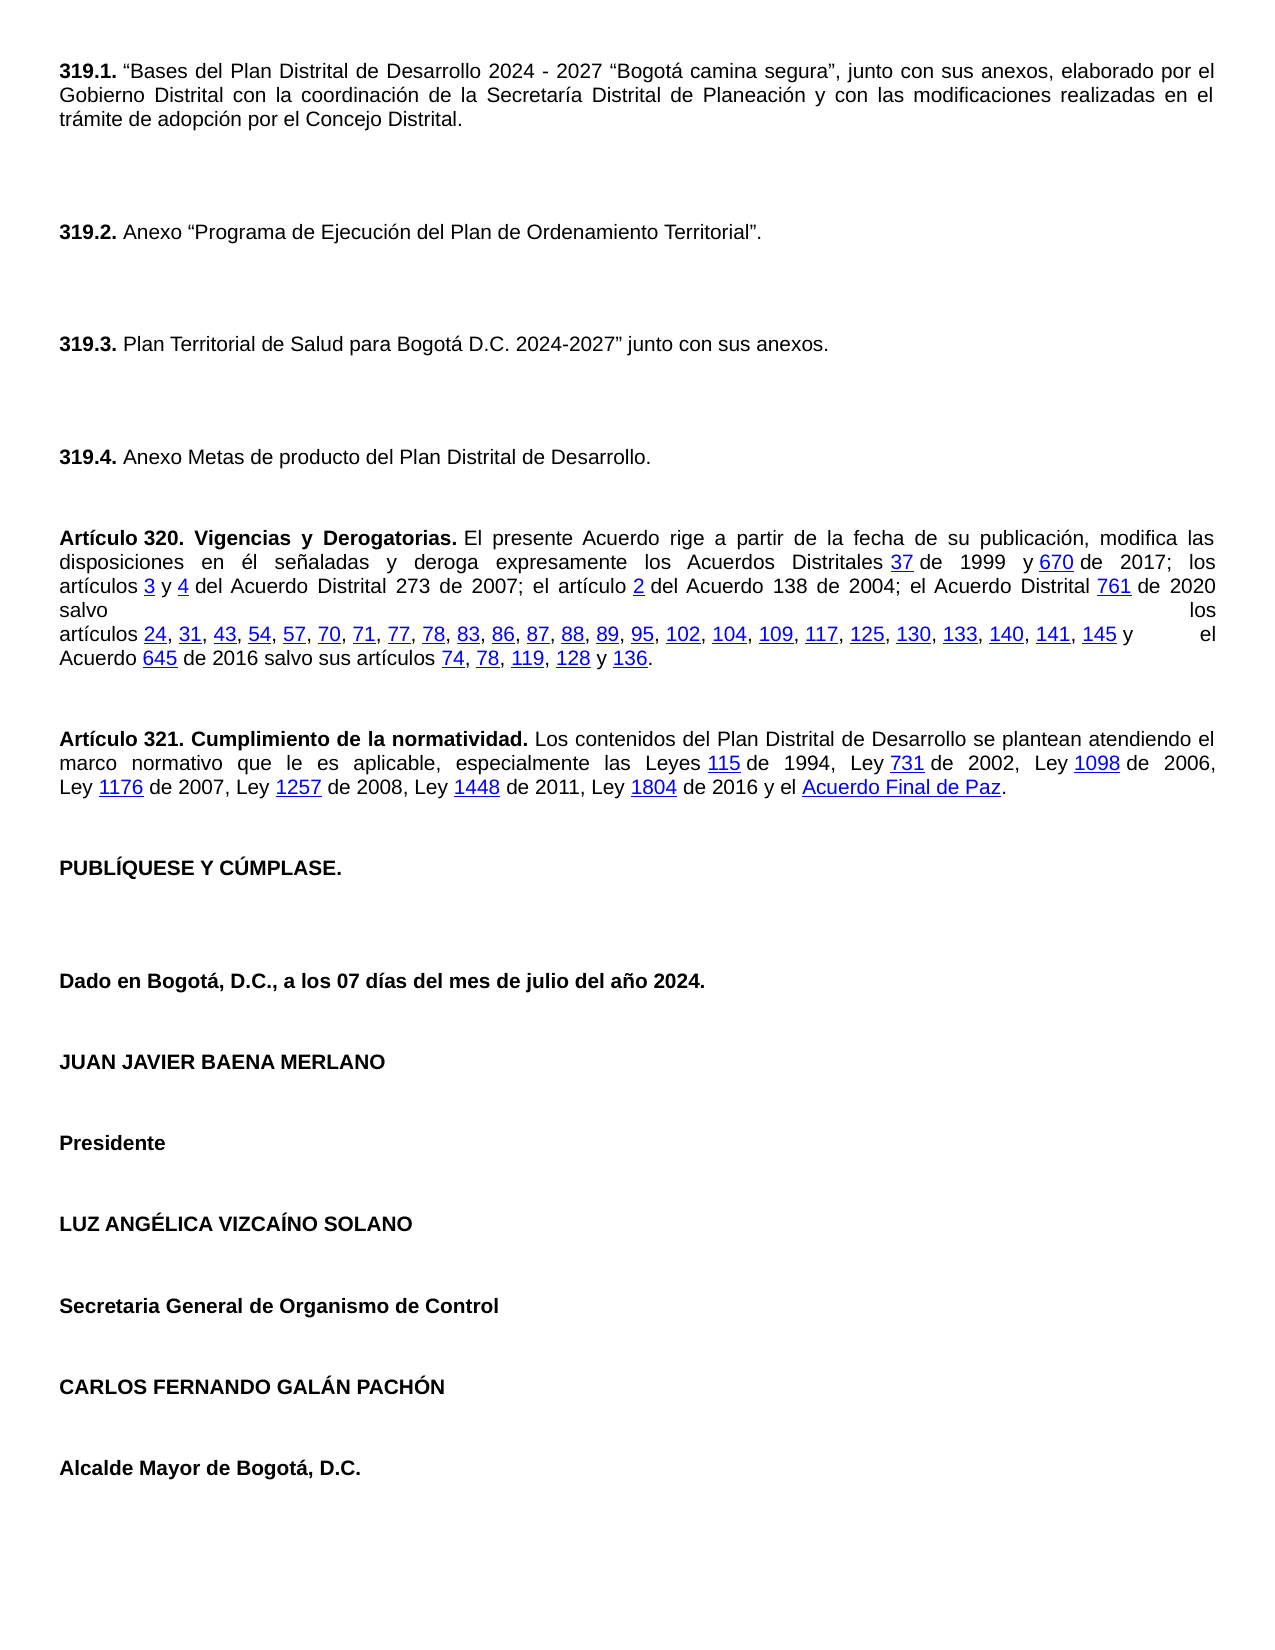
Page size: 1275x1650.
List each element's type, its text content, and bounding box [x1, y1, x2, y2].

text LUZ ANGÉLICA VIZCAÍNO SOLANO [59, 1212, 1216, 1236]
text 319.2. Anexo “Programa de Ejecución del Plan de Ordenamiento Territorial”. [59, 219, 1216, 243]
text Presidente [59, 1131, 1216, 1155]
text Artículo 320. Vigencias y Derogatorias. El presente Acuerdo rige a partir de la fecha de su publicación, modifica las disposiciones en él señaladas y deroga expresamente los Acuerdos Distritales 37 de 1999 y 670 de 2017; los artículos 3 y 4 del Acuerdo Distrital 273 de 2007; el artículo 2 del Acuerdo 138 de 2004; el Acuerdo Distrital 761 de 2020 salvo los artículos 24, 31, 43, 54, 57, 70, 71, 77, 78, 83, 86, 87, 88, 89, 95, 102, 104, 109, 117, 125, 130, 133, 140, 141, 145 y el Acuerdo 645 de 2016 salvo sus artículos 74, 78, 119, 128 y 136. [59, 526, 1216, 669]
text Artículo 321. Cumplimiento de la normatividad. Los contenidos del Plan Distrital de Desarrollo se plantean atendiendo el marco normativo que le es aplicable, especialmente las Leyes 115 de 1994, Ley 731 de 2002, Ley 1098 de 2006, Ley 1176 de 2007, Ley 1257 de 2008, Ley 1448 de 2011, Ley 1804 de 2016 y el Acuerdo Final de Paz. [59, 727, 1216, 799]
text Alcalde Mayor de Bogotá, D.C. [59, 1456, 1216, 1480]
text JUAN JAVIER BAENA MERLANO [59, 1050, 1216, 1074]
text 319.1. “Bases del Plan Distrital de Desarrollo 2024 - 2027 “Bogotá camina segura”, junto con sus anexos, elaborado por el Gobierno Distrital con la coordinación de la Secretaría Distrital de Planeación y con las modificaciones realizadas en el trámite de adopción por el Concejo Distrital. [59, 59, 1216, 131]
text CARLOS FERNANDO GALÁN PACHÓN [59, 1375, 1216, 1399]
text Secretaria General de Organismo de Control [59, 1293, 1216, 1317]
text 319.4. Anexo Metas de producto del Plan Distrital de Desarrollo. [59, 444, 1216, 468]
text 319.3. Plan Territorial de Salud para Bogotá D.C. 2024-2027” junto con sus anexos. [59, 332, 1216, 356]
text PUBLÍQUESE Y CÚMPLASE. [59, 856, 1216, 880]
text Dado en Bogotá, D.C., a los 07 días del mes de julio del año 2024. [59, 968, 1216, 992]
